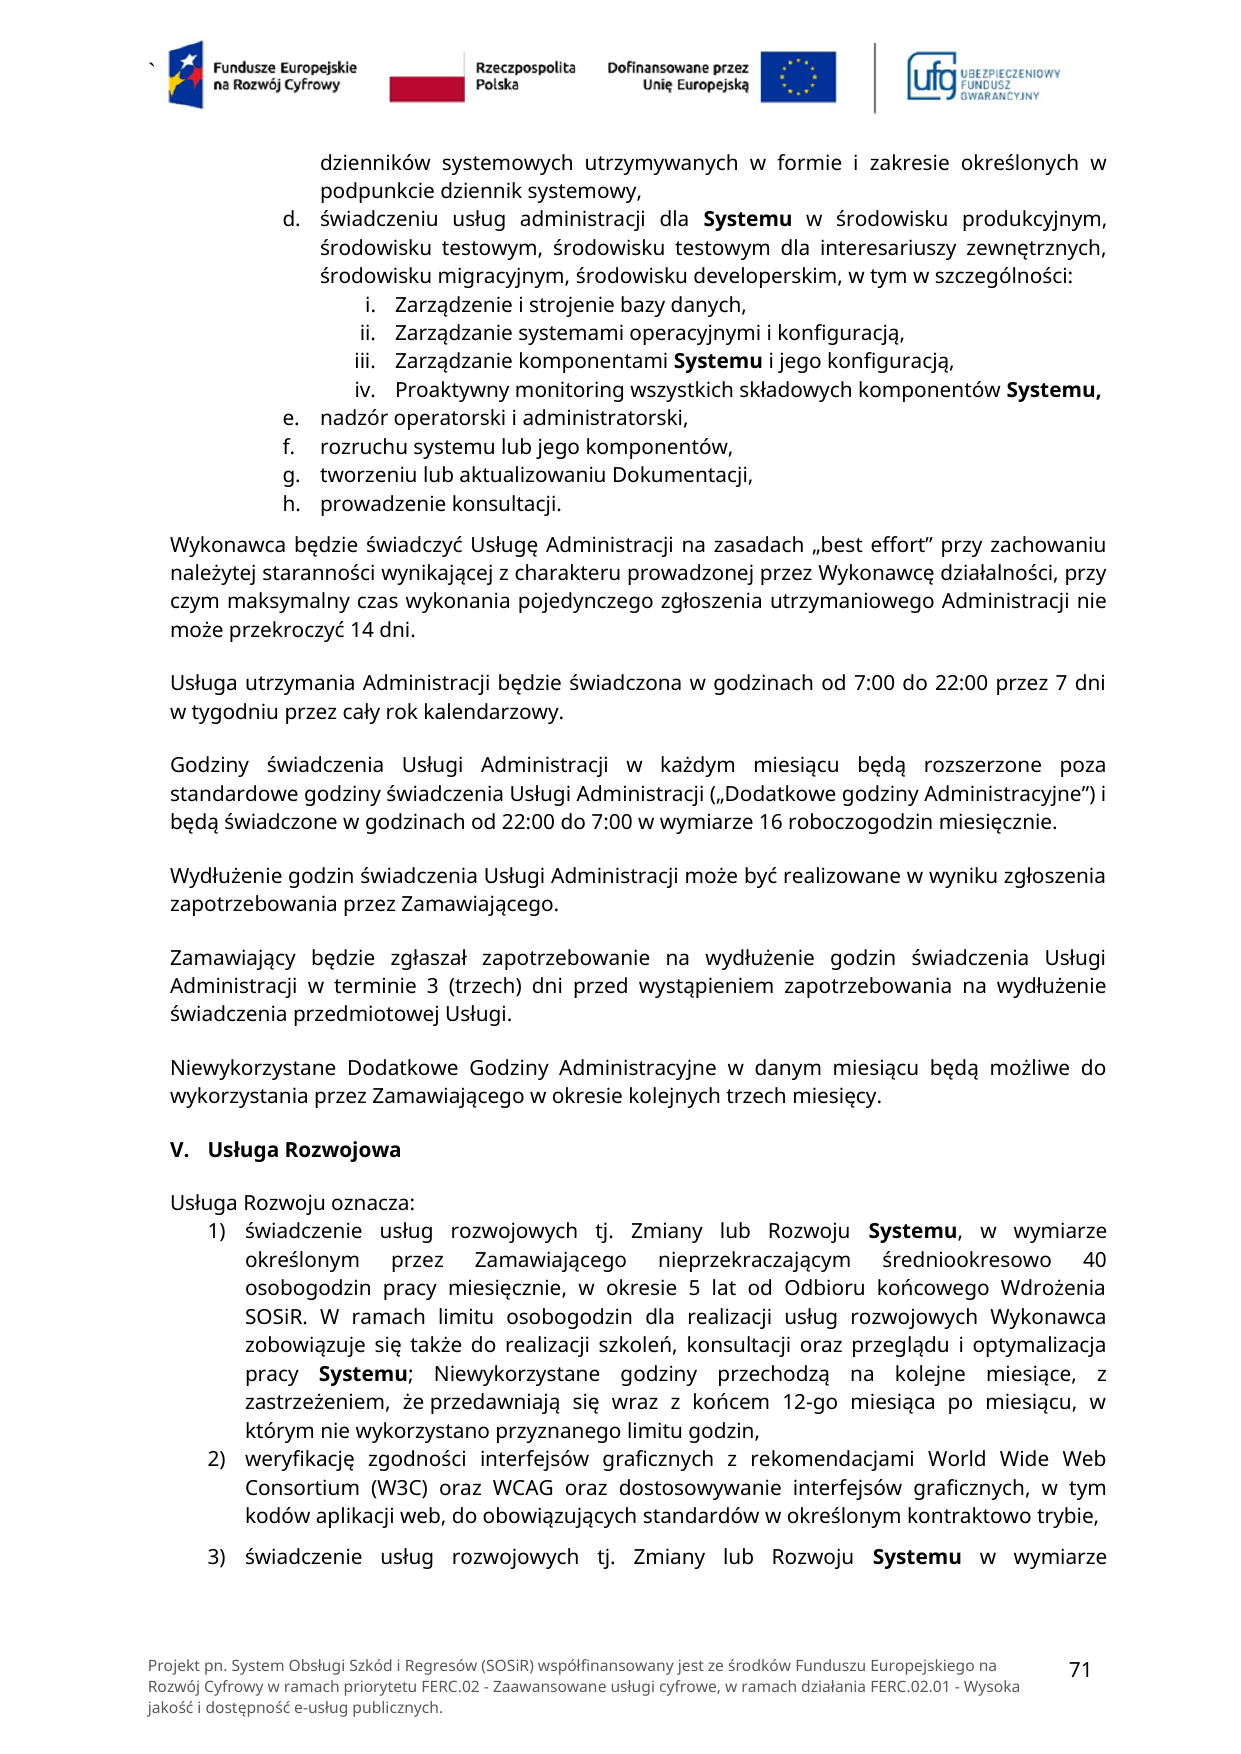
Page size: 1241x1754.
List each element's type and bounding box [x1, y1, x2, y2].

table_header [163, 148, 1115, 1570]
picture [147, 21, 1093, 130]
